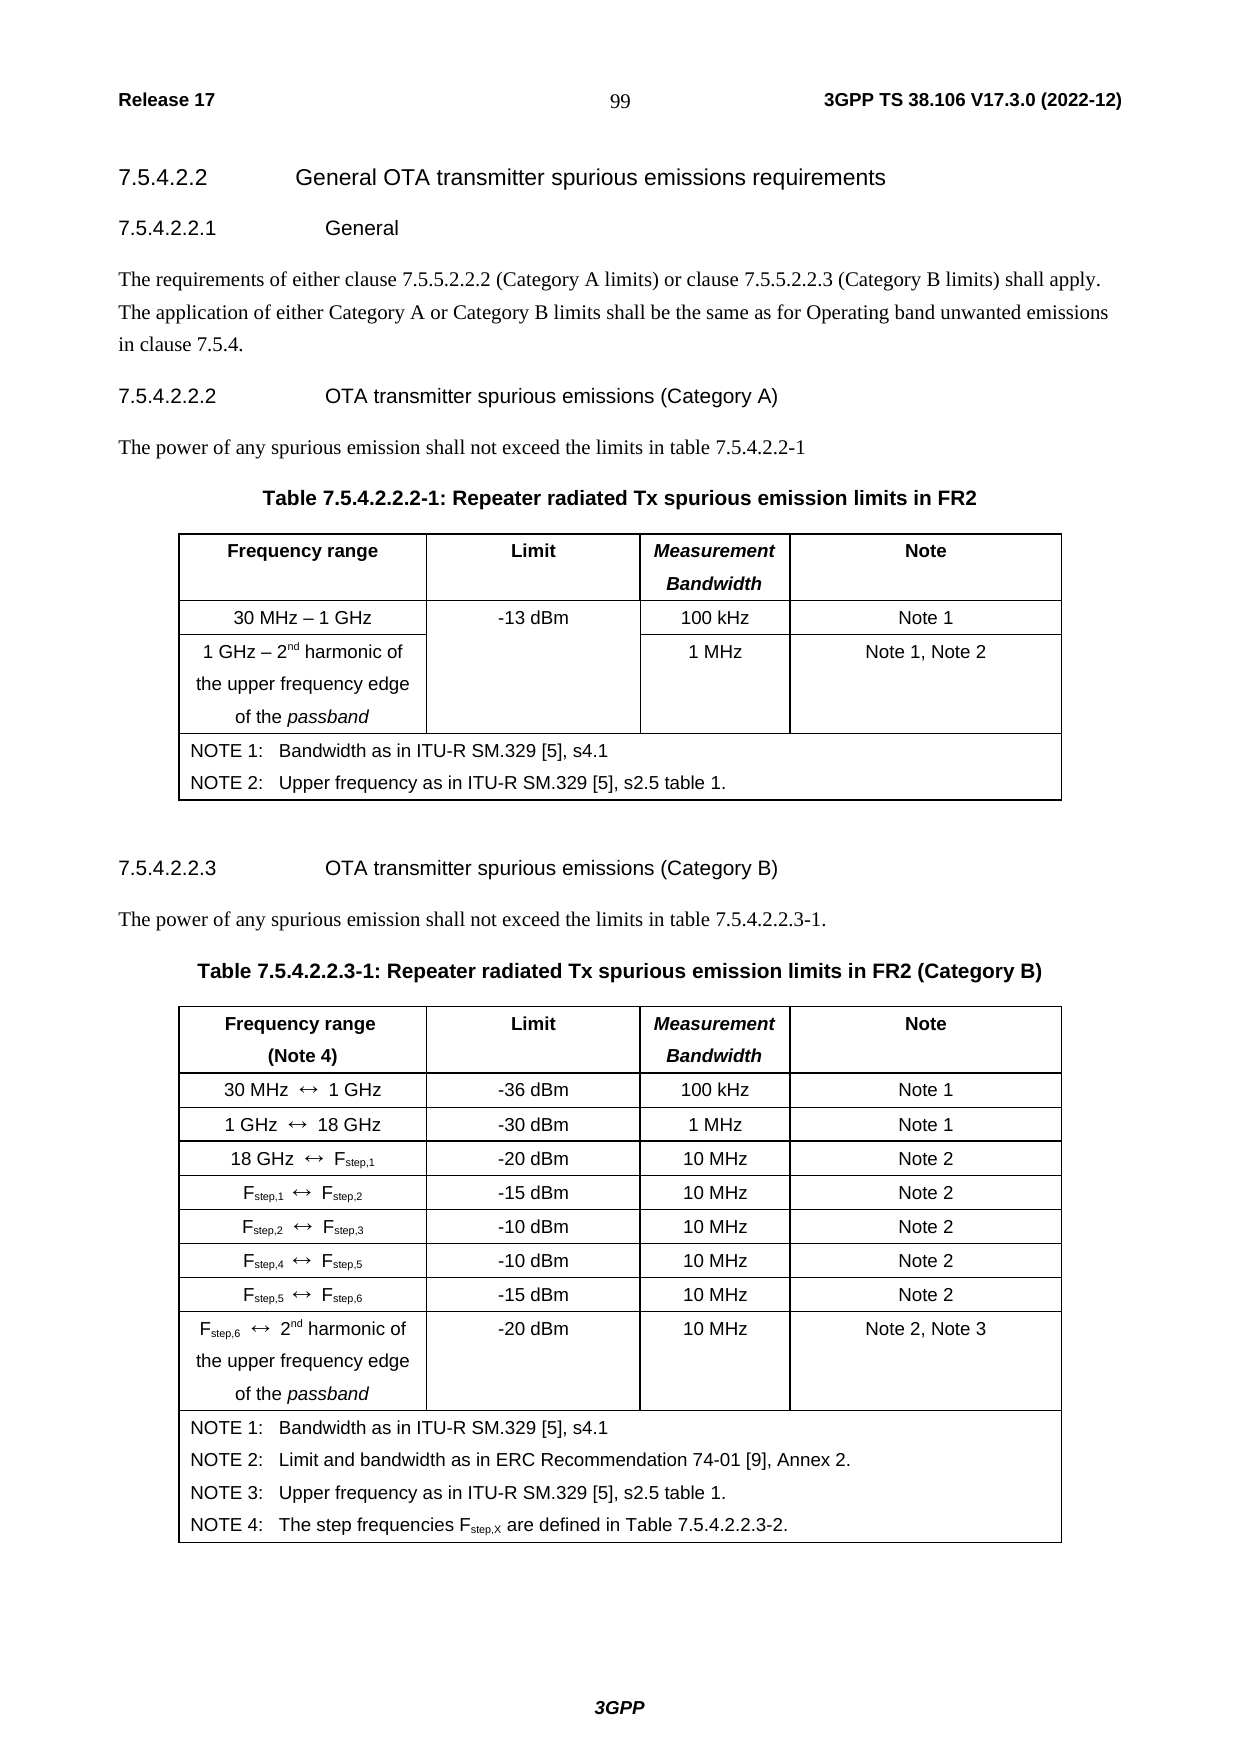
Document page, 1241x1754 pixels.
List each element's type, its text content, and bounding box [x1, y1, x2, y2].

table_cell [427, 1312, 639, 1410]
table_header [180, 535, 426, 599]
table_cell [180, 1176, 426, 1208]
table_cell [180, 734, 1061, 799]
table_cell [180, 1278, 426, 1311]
text 7.5.4.2.2.2 OTA transmitter spurious emissions (Category A) [118, 379, 1122, 412]
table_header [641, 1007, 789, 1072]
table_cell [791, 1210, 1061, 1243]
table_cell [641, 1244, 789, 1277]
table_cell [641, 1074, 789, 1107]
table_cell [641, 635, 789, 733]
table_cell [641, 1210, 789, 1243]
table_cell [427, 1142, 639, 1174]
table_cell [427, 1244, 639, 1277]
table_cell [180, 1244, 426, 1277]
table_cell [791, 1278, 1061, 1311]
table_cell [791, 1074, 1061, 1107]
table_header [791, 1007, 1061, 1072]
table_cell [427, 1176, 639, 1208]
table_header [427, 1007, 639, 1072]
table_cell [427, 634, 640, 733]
text 7.5.4.2.2.3 OTA transmitter spurious emissions (Category B) [118, 852, 1122, 884]
text The power of any spurious emission shall not exceed the limits in table 7.5.4.2.2.3-1. [118, 903, 1122, 936]
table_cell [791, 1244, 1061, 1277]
text Table 7.5.4.2.2.2-1: Repeater radiated Tx spurious emission limits in FR2 [118, 482, 1122, 514]
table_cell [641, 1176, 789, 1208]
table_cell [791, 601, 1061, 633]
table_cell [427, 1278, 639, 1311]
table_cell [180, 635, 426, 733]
text 7.5.4.2.2.1 General [118, 212, 1122, 244]
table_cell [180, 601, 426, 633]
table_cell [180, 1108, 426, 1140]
text The requirements of either clause 7.5.5.2.2.2 (Category A limits) or clause 7.5.5.2.2.3 (Category B limits) shall apply. The application of either Category A or Category B limits shall be the same as for Operating band unwanted emissions in clause 7.5.4. [118, 263, 1122, 360]
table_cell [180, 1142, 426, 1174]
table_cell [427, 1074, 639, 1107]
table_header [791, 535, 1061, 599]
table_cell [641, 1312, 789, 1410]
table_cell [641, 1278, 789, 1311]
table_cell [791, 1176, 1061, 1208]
text The power of any spurious emission shall not exceed the limits in table 7.5.4.2.2-1 [118, 430, 1122, 463]
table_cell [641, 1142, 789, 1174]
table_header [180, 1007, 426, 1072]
subtitle 7.5.4.2.2 General OTA transmitter spurious emissions requirements [118, 160, 1122, 193]
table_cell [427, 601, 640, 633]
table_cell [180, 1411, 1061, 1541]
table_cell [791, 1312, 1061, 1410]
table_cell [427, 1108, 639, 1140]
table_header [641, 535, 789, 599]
text Table 7.5.4.2.2.3-1: Repeater radiated Tx spurious emission limits in FR2 (Category B) [118, 954, 1122, 987]
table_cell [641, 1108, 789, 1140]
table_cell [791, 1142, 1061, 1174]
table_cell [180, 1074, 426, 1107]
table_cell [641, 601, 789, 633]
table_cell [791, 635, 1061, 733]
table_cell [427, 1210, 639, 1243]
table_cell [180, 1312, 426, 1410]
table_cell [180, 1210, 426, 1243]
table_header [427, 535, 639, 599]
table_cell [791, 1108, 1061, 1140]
